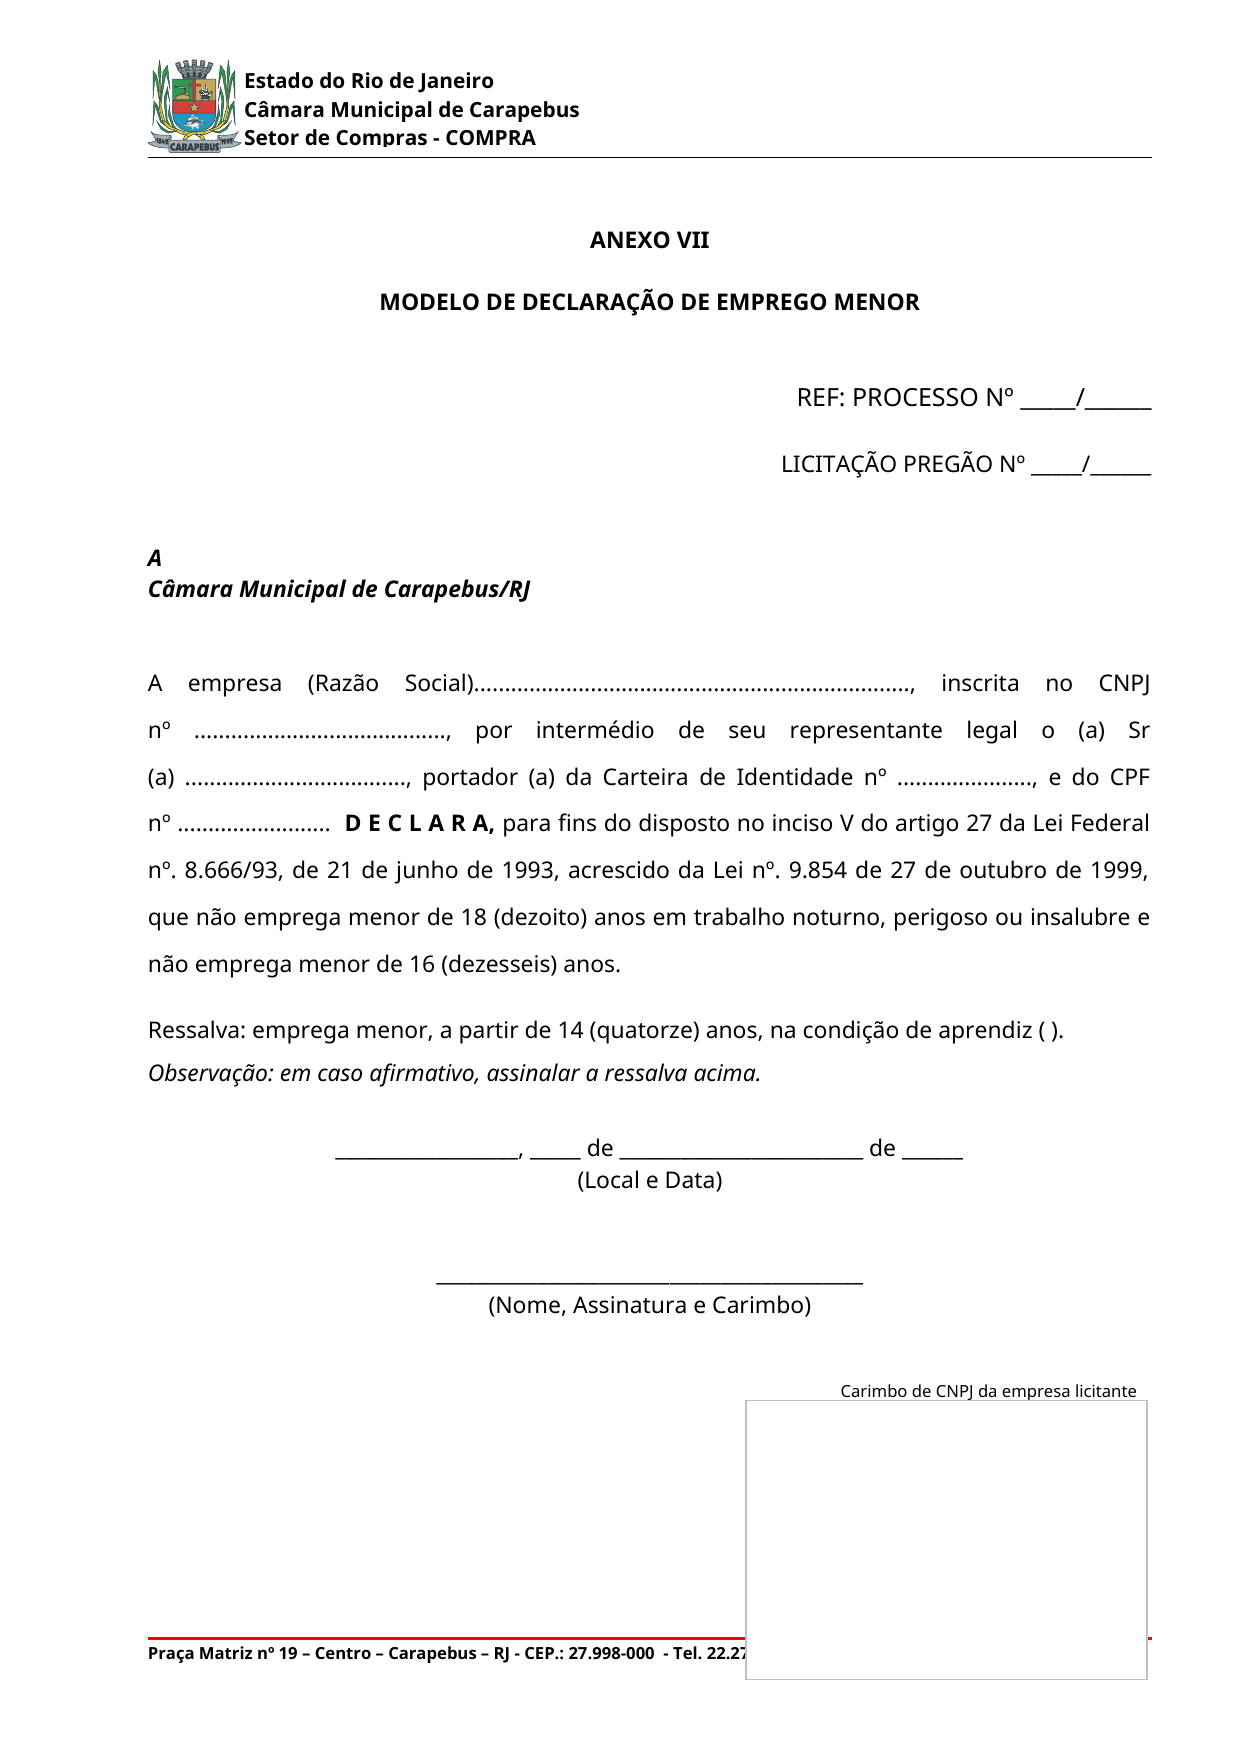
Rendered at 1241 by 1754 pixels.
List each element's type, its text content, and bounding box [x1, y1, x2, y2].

text REF: PROCESSO Nº _____/______ [148, 380, 1152, 414]
text MODELO DE DECLARAÇÃO DE EMPREGO MENOR [148, 286, 1152, 317]
text Ressalva: emprega menor, a partir de 14 (quatorze) anos, na condição de aprendiz ( ). [148, 1013, 1152, 1045]
text __________________, _____ de ________________________ de ______ [148, 1132, 1152, 1163]
text A empresa (Razão Social)......................................................................., inscrita no CNPJ nº ........................................., por intermédio de seu representante legal o (a) Sr (a) ...................................., portador (a) da Carteira de Identidade nº ......................, e do CPF nº ......................... D E C L A R A, para fins do disposto no inciso V do artigo 27 da Lei Federal nº. 8.666/93, de 21 de junho de 1993, acrescido da Lei nº. 9.854 de 27 de outubro de 1999, que não emprega menor de 18 (dezoito) anos em trabalho noturno, perigoso ou insalubre e não emprega menor de 16 (dezesseis) anos. [148, 667, 1152, 979]
text Carimbo de CNPJ da empresa licitante [148, 1380, 1137, 1402]
text Observação: em caso afirmativo, assinalar a ressalva acima. [148, 1057, 1152, 1088]
text (Nome, Assinatura e Carimbo) [148, 1288, 1152, 1320]
text Câmara Municipal de Carapebus/RJ [148, 573, 1152, 604]
text A [148, 542, 1152, 573]
text LICITAÇÃO PREGÃO Nº _____/______ [148, 448, 1152, 479]
text ANEXO VII [148, 223, 1152, 255]
text (Local e Data) [148, 1163, 1152, 1195]
text __________________________________________ [148, 1257, 1152, 1288]
